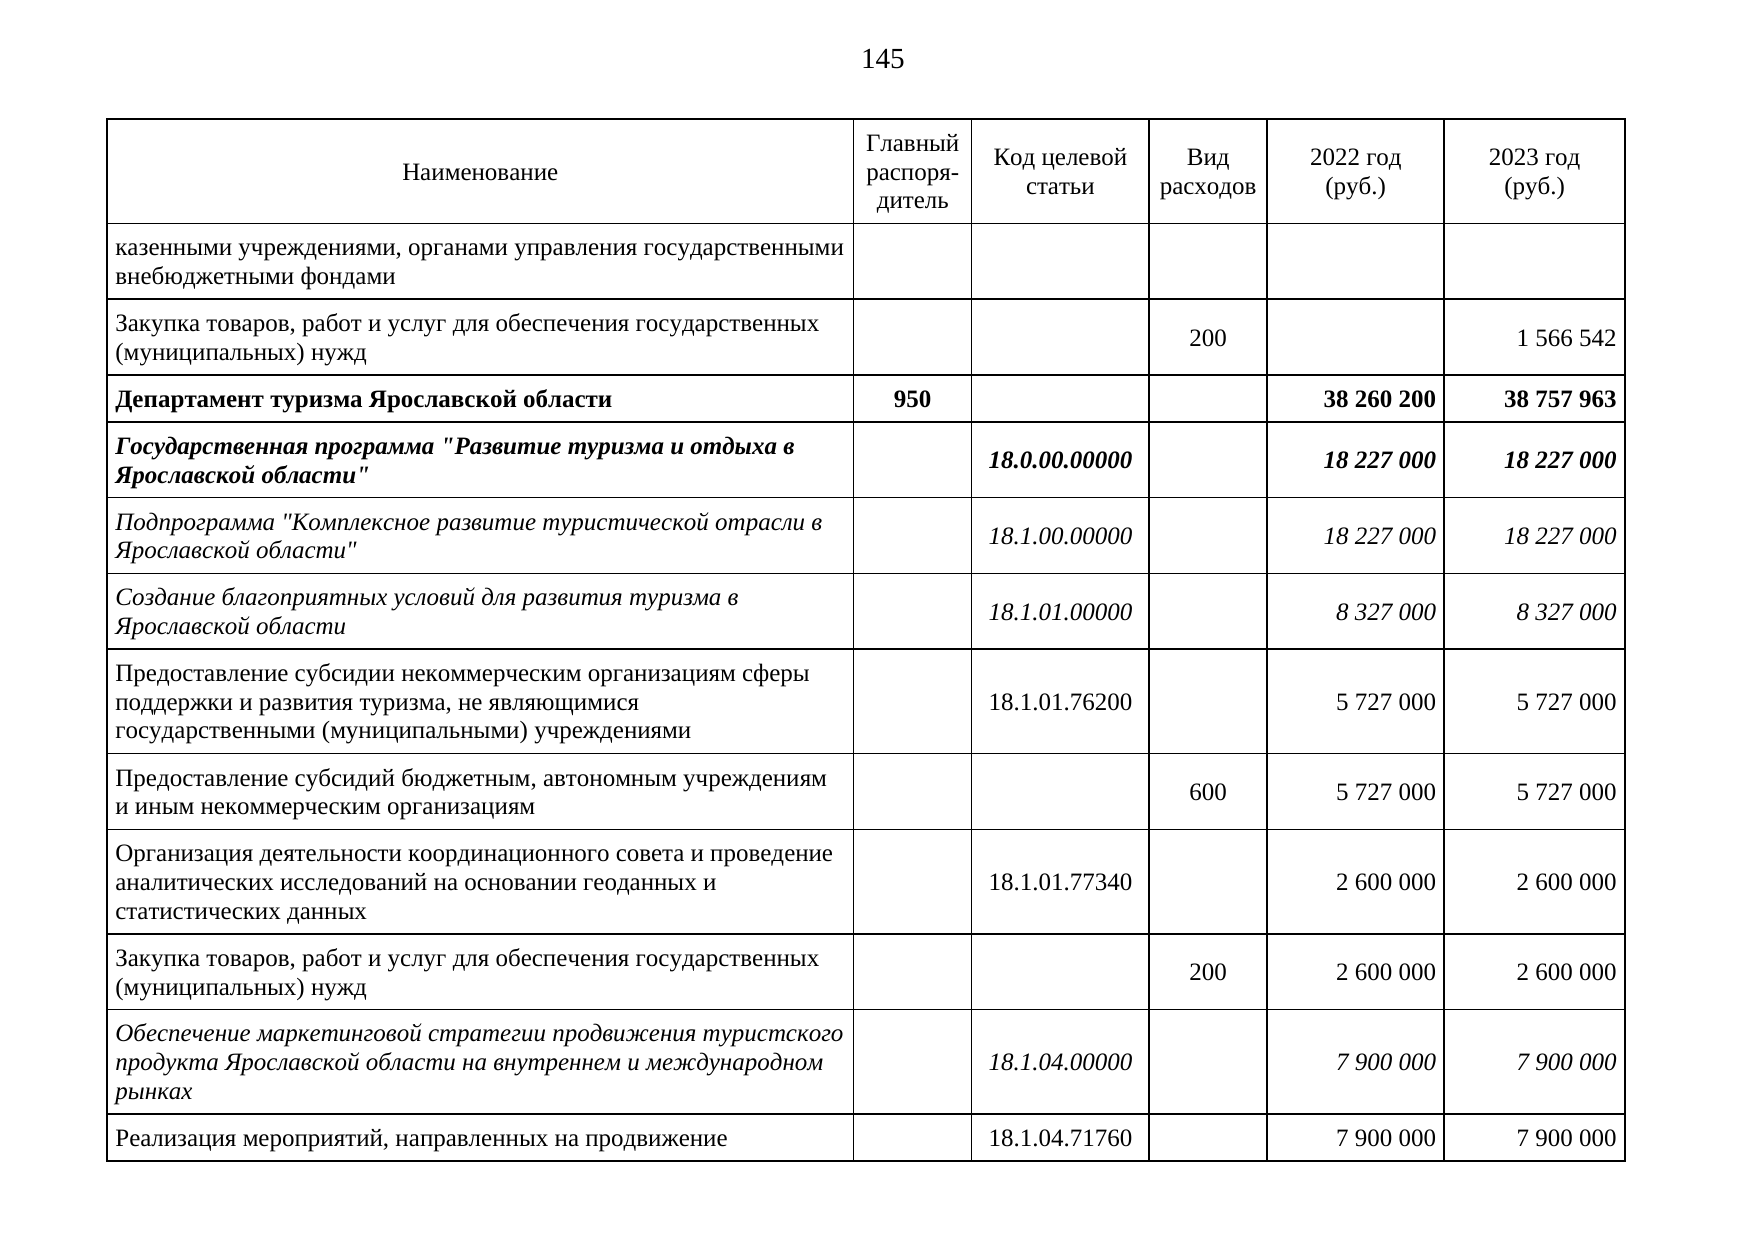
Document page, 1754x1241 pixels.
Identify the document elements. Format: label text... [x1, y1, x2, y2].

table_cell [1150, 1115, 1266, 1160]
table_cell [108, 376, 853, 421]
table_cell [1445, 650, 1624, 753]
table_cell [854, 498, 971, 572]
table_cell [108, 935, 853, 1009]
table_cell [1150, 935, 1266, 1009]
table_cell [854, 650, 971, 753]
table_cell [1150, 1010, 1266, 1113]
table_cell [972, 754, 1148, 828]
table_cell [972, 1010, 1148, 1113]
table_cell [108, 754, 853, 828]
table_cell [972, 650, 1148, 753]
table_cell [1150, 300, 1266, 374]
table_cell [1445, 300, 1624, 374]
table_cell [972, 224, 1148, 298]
table_header Наименование [108, 120, 853, 223]
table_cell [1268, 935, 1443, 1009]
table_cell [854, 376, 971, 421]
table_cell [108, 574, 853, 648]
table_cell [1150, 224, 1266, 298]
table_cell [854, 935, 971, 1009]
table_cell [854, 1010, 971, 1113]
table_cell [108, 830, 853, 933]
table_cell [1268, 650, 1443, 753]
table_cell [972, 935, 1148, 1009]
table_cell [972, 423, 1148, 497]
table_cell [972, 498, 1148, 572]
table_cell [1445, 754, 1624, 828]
table_header 2023 год (руб.) [1445, 120, 1624, 223]
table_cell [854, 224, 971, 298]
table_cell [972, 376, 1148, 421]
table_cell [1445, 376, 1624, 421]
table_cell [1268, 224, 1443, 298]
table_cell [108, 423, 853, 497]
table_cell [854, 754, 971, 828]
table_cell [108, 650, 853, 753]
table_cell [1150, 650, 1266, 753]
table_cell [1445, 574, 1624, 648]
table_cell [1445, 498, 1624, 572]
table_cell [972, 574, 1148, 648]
table_header Главный распоря-дитель [854, 120, 971, 223]
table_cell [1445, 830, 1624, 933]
table_header Вид расходов [1150, 120, 1266, 223]
table_header 2022 год (руб.) [1268, 120, 1443, 223]
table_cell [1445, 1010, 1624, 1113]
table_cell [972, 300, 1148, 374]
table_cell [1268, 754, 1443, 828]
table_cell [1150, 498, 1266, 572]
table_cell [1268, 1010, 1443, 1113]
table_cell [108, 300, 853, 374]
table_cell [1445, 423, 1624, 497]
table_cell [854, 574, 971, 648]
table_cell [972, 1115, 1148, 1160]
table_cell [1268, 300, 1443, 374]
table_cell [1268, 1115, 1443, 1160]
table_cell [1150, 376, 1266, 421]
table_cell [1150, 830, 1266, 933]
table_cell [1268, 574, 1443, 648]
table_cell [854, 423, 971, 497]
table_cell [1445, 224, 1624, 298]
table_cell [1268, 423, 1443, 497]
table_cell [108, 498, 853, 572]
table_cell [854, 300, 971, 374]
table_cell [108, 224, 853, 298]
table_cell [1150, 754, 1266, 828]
table_header Код целевой статьи [972, 120, 1148, 223]
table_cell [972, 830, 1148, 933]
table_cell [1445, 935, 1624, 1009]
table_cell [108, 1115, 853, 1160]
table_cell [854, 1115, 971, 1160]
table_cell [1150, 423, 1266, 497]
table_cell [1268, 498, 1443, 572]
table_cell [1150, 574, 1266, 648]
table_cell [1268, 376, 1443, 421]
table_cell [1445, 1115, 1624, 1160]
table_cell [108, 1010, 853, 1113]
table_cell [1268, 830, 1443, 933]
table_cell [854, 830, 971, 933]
